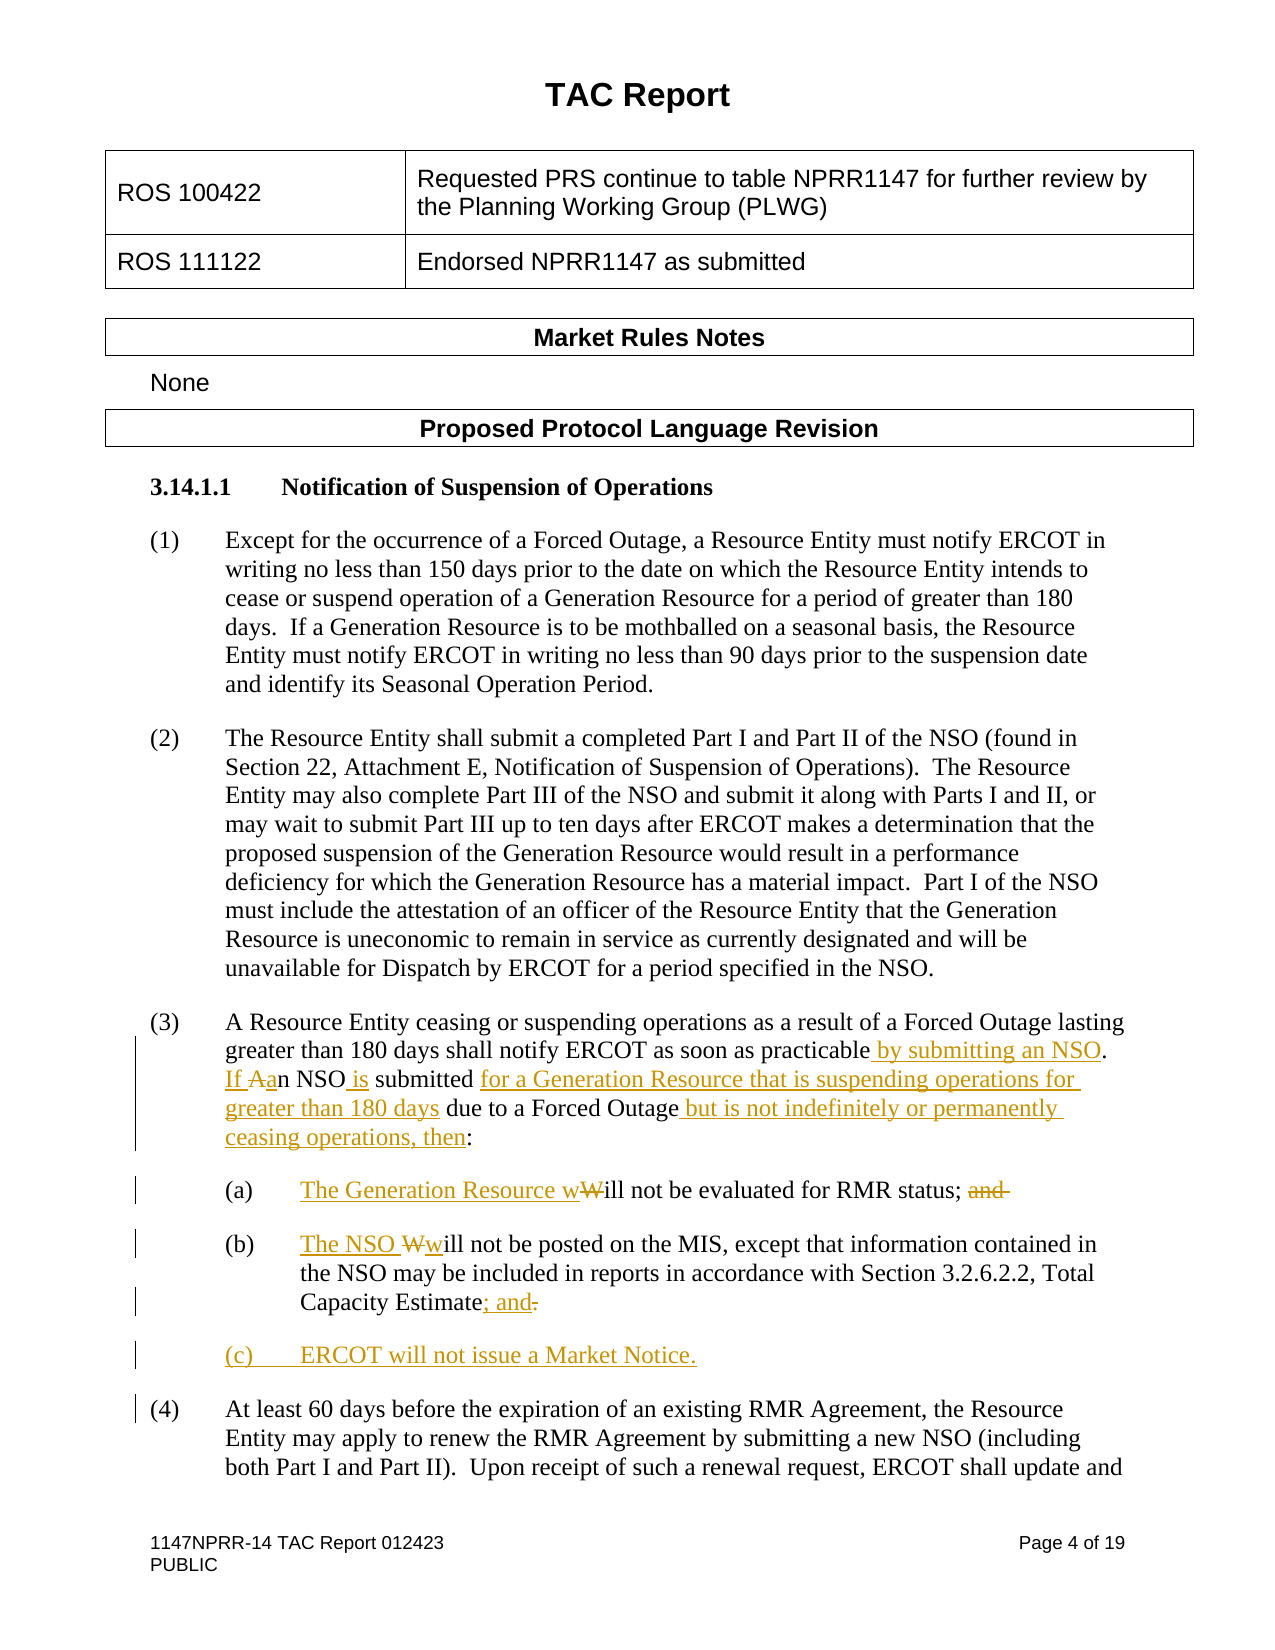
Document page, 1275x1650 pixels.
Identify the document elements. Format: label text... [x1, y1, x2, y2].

text (1) Except for the occurrence of a Forced Outage, a Resource Entity must notify ERCOT in writing no less than 150 days prior to the date on which the Resource Entity intends to cease or suspend operation of a Generation Resource for a period of greater than 180 days. If a Generation Resource is to be mothballed on a seasonal basis, the Resource Entity must notify ERCOT in writing no less than 90 days prior to the suspension date and identify its Seasonal Operation Period. [150, 526, 1125, 698]
text (b) ill not be posted on the MIS, except that information contained in the NSO may be included in reports in accordance with Section 3.2.6.2.2, Total Capacity Estimate [225, 1229, 1125, 1316]
table_cell Requested PRS continue to table NPRR1147 for further review by the Planning Working Group (PLWG) [406, 151, 1193, 233]
table_cell Endorsed NPRR1147 as submitted [406, 235, 1193, 288]
table_header Proposed Protocol Language Revision [106, 410, 1193, 446]
text (a) ill not be evaluated for RMR status; [225, 1176, 1125, 1204]
table_header Market Rules Notes [106, 319, 1193, 354]
table_cell ROS 100422 [106, 151, 405, 233]
text (3) A Resource Entity ceasing or suspending operations as a result of a Forced Outage lasting greater than 180 days shall notify ERCOT as soon as practicable. n NSO submitted due to a Forced Outage: [150, 1007, 1125, 1151]
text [150, 1394, 1125, 1481]
text None [150, 368, 1125, 397]
text 3.14.1.1 Notification of Suspension of Operations [150, 472, 1125, 501]
text (2) The Resource Entity shall submit a completed Part I and Part II of the NSO (found in Section 22, Attachment E, Notification of Suspension of Operations). The Resource Entity may also complete Part III of the NSO and submit it along with Parts I and II, or may wait to submit Part III up to ten days after ERCOT makes a determination that the proposed suspension of the Generation Resource would result in a performance deficiency for which the Generation Resource has a material impact. Part I of the NSO must include the attestation of an officer of the Resource Entity that the Generation Resource is uneconomic to remain in service as currently designated and will be unavailable for Dispatch by ERCOT for a period specified in the NSO. [150, 723, 1125, 982]
table_cell ROS 111122 [106, 235, 405, 288]
